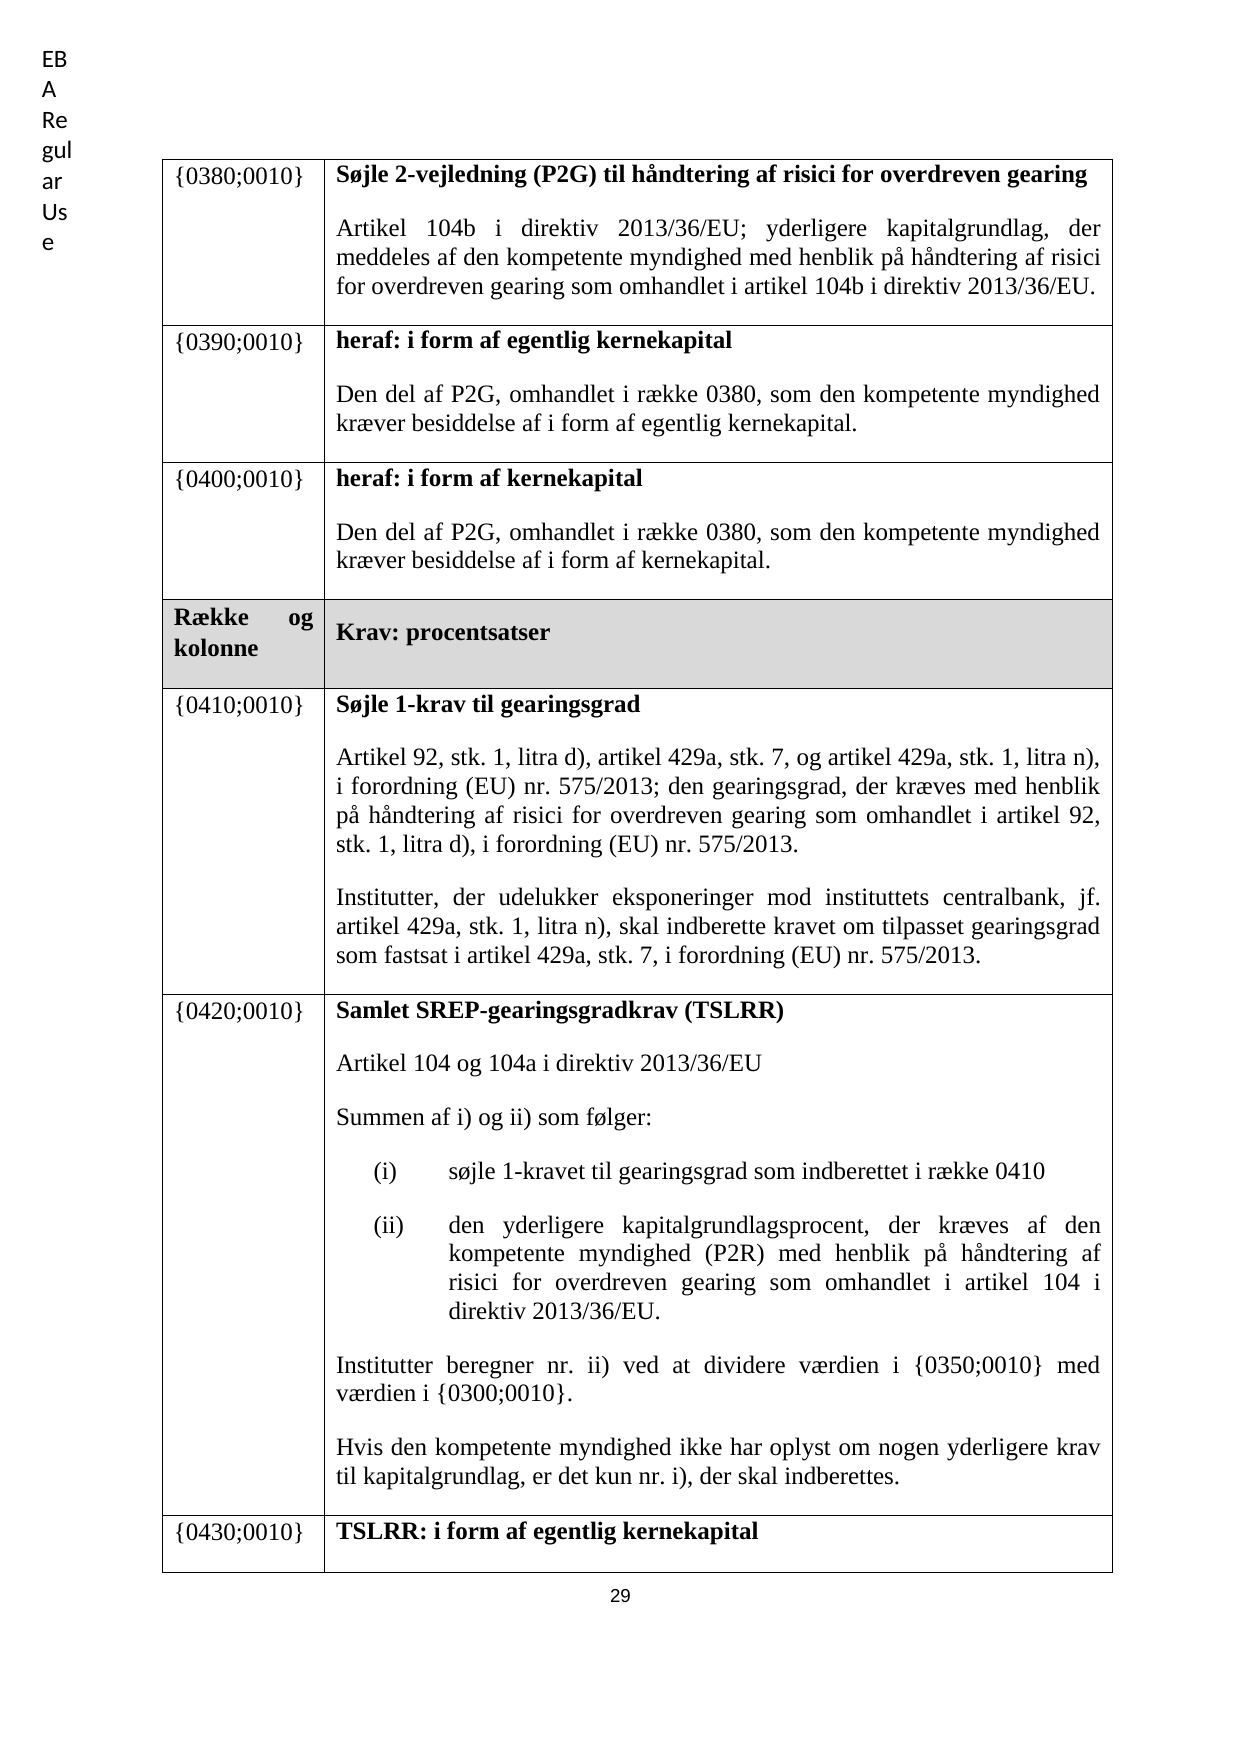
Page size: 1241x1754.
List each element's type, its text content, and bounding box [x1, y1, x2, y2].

table_cell Søjle 2-vejledning (P2G) til håndtering af risici for overdreven gearing Artikel 104b i direktiv 2013/36/EU; yderligere kapitalgrundlag, der meddeles af den kompetente myndighed med henblik på håndtering af risici for overdreven gearing som omhandlet i artikel 104b i direktiv 2013/36/EU. [325, 160, 1112, 324]
table_cell Søjle 1-krav til gearingsgrad Artikel 92, stk. 1, litra d), artikel 429a, stk. 7, og artikel 429a, stk. 1, litra n), i forordning (EU) nr. 575/2013; den gearingsgrad, der kræves med henblik på håndtering af risici for overdreven gearing som omhandlet i artikel 92, stk. 1, litra d), i forordning (EU) nr. 575/2013. Institutter, der udelukker eksponeringer mod instituttets centralbank, jf. artikel 429a, stk. 1, litra n), skal indberette kravet om tilpasset gearingsgrad som fastsat i artikel 429a, stk. 7, i forordning (EU) nr. 575/2013. [325, 689, 1112, 994]
table_cell heraf: i form af egentlig kernekapital Den del af P2G, omhandlet i række 0380, som den kompetente myndighed kræver besiddelse af i form af egentlig kernekapital. [325, 326, 1112, 462]
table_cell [325, 1516, 1112, 1572]
table_cell Række og kolonne [163, 600, 324, 688]
table_cell {0410;0010} [163, 689, 324, 994]
table_cell {0430;0010} [163, 1516, 324, 1572]
table_cell Krav: procentsatser [325, 600, 1112, 688]
table_cell {0400;0010} [163, 463, 324, 599]
table_cell {0380;0010} [163, 160, 324, 324]
table_cell {0420;0010} [163, 995, 324, 1515]
table_cell heraf: i form af kernekapital Den del af P2G, omhandlet i række 0380, som den kompetente myndighed kræver besiddelse af i form af kernekapital. [325, 463, 1112, 599]
table_cell {0390;0010} [163, 326, 324, 462]
table_cell Samlet SREP-gearingsgradkrav (TSLRR) Artikel 104 og 104a i direktiv 2013/36/EU Summen af i) og ii) som følger: søjle 1-kravet til gearingsgrad som indberettet i række 0410 den yderligere kapitalgrundlagsprocent, der kræves af den kompetente myndighed (P2R) med henblik på håndtering af risici for overdreven gearing som omhandlet i artikel 104 i direktiv 2013/36/EU. Institutter beregner nr. ii) ved at dividere værdien i {0350;0010} med værdien i {0300;0010}. Hvis den kompetente myndighed ikke har oplyst om nogen yderligere krav til kapitalgrundlag, er det kun nr. i), der skal indberettes. [325, 995, 1112, 1515]
